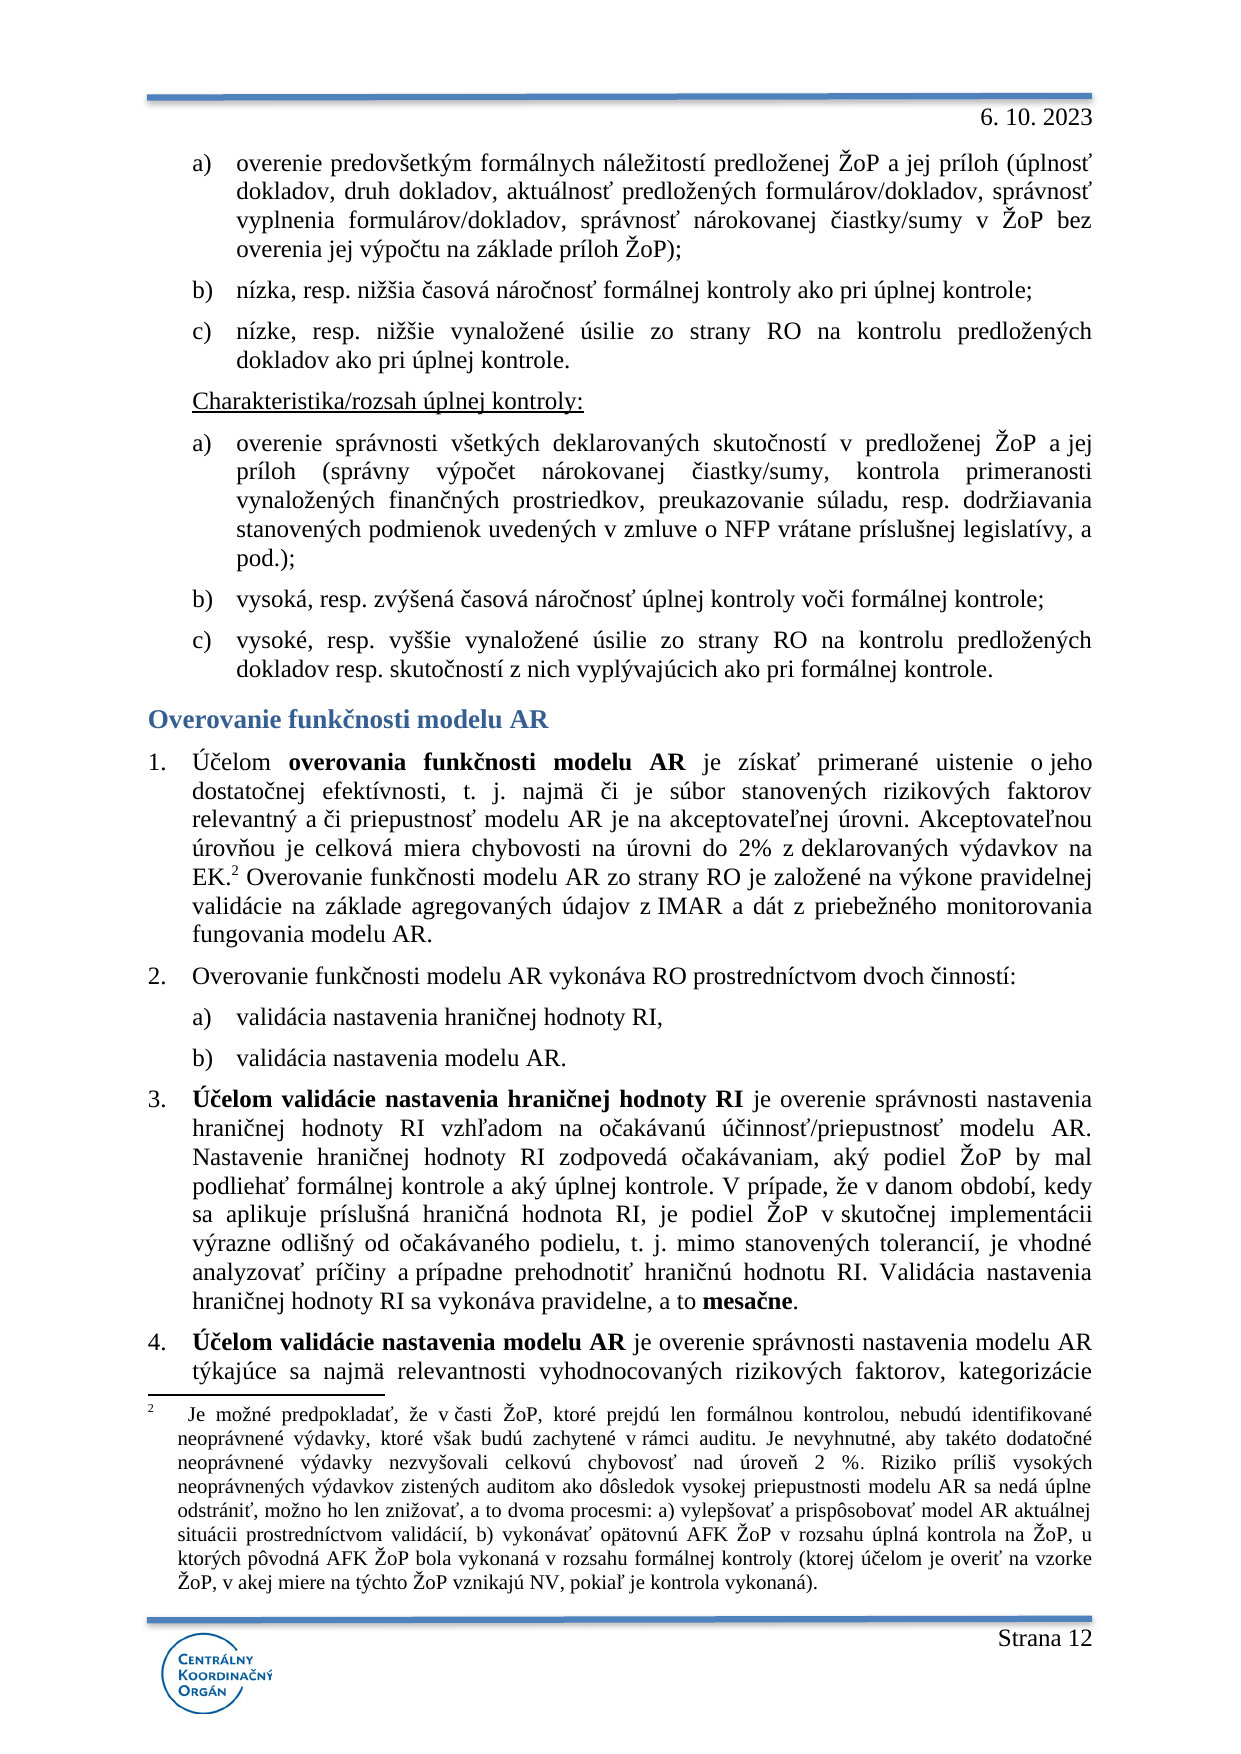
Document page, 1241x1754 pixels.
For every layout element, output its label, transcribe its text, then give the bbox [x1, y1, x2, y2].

list vysoká, resp. zvýšená časová náročnosť úplnej kontroly voči formálnej kontrole; [192, 584, 1093, 613]
list vysoké, resp. vyššie vynaložené úsilie zo strany RO na kontrolu predložených dokladov resp. skutočností z nich vyplývajúcich ako pri formálnej kontrole. [192, 625, 1093, 683]
list Účelom validácie nastavenia hraničnej hodnoty RI je overenie správnosti nastavenia hraničnej hodnoty RI vzhľadom na očakávanú účinnosť/priepustnosť modelu AR. Nastavenie hraničnej hodnoty RI zodpovedá očakávaniam, aký podiel ŽoP by mal podliehať formálnej kontrole a aký úplnej kontrole. V prípade, že v danom období, kedy sa aplikuje príslušná hraničná hodnota RI, je podiel ŽoP v skutočnej implementácii výrazne odlišný od očakávaného podielu, t. j. mimo stanovených tolerancií, je vhodné analyzovať príčiny a prípadne prehodnotiť hraničnú hodnotu RI. Validácia nastavenia hraničnej hodnoty RI sa vykonáva pravidelne, a to mesačne. [148, 1084, 1093, 1314]
list Overovanie funkčnosti modelu AR vykonáva RO prostredníctvom dvoch činností: [148, 961, 1093, 989]
list overenie predovšetkým formálnych náležitostí predloženej ŽoP a jej príloh (úplnosť dokladov, druh dokladov, aktuálnosť predložených formulárov/dokladov, správnosť vyplnenia formulárov/dokladov, správnosť nárokovanej čiastky/sumy v ŽoP bez overenia jej výpočtu na základe príloh ŽoP); [192, 148, 1093, 263]
list Účelom overovania funkčnosti modelu AR je získať primerané uistenie o jeho dostatočnej efektívnosti, t. j. najmä či je súbor stanovených rizikových faktorov relevantný a či priepustnosť modelu AR je na akceptovateľnej úrovni. Akceptovateľnou úrovňou je celková miera chybovosti na úrovni do 2% z deklarovaných výdavkov na EK. Overovanie funkčnosti modelu AR zo strany RO je založené na výkone pravidelnej validácie na základe agregovaných údajov z IMAR a dát z priebežného monitorovania fungovania modelu AR. [148, 747, 1093, 948]
text Overovanie funkčnosti modelu AR [148, 703, 1093, 734]
list nízke, resp. nižšie vynaložené úsilie zo strany RO na kontrolu predložených dokladov ako pri úplnej kontrole. [192, 316, 1093, 374]
list validácia nastavenia hraničnej hodnoty RI, [192, 1002, 1093, 1031]
text Charakteristika/rozsah úplnej kontroly: [192, 386, 1093, 415]
picture [159, 1631, 272, 1713]
list nízka, resp. nižšia časová náročnosť formálnej kontroly ako pri úplnej kontrole; [192, 275, 1093, 304]
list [148, 1327, 1093, 1384]
list overenie správnosti všetkých deklarovaných skutočností v predloženej ŽoP a jej príloh (správny výpočet nárokovanej čiastky/sumy, kontrola primeranosti vynaložených finančných prostriedkov, preukazovanie súladu, resp. dodržiavania stanovených podmienok uvedených v zmluve o NFP vrátane príslušnej legislatívy, a pod.); [192, 428, 1093, 571]
list validácia nastavenia modelu AR. [192, 1043, 1093, 1072]
